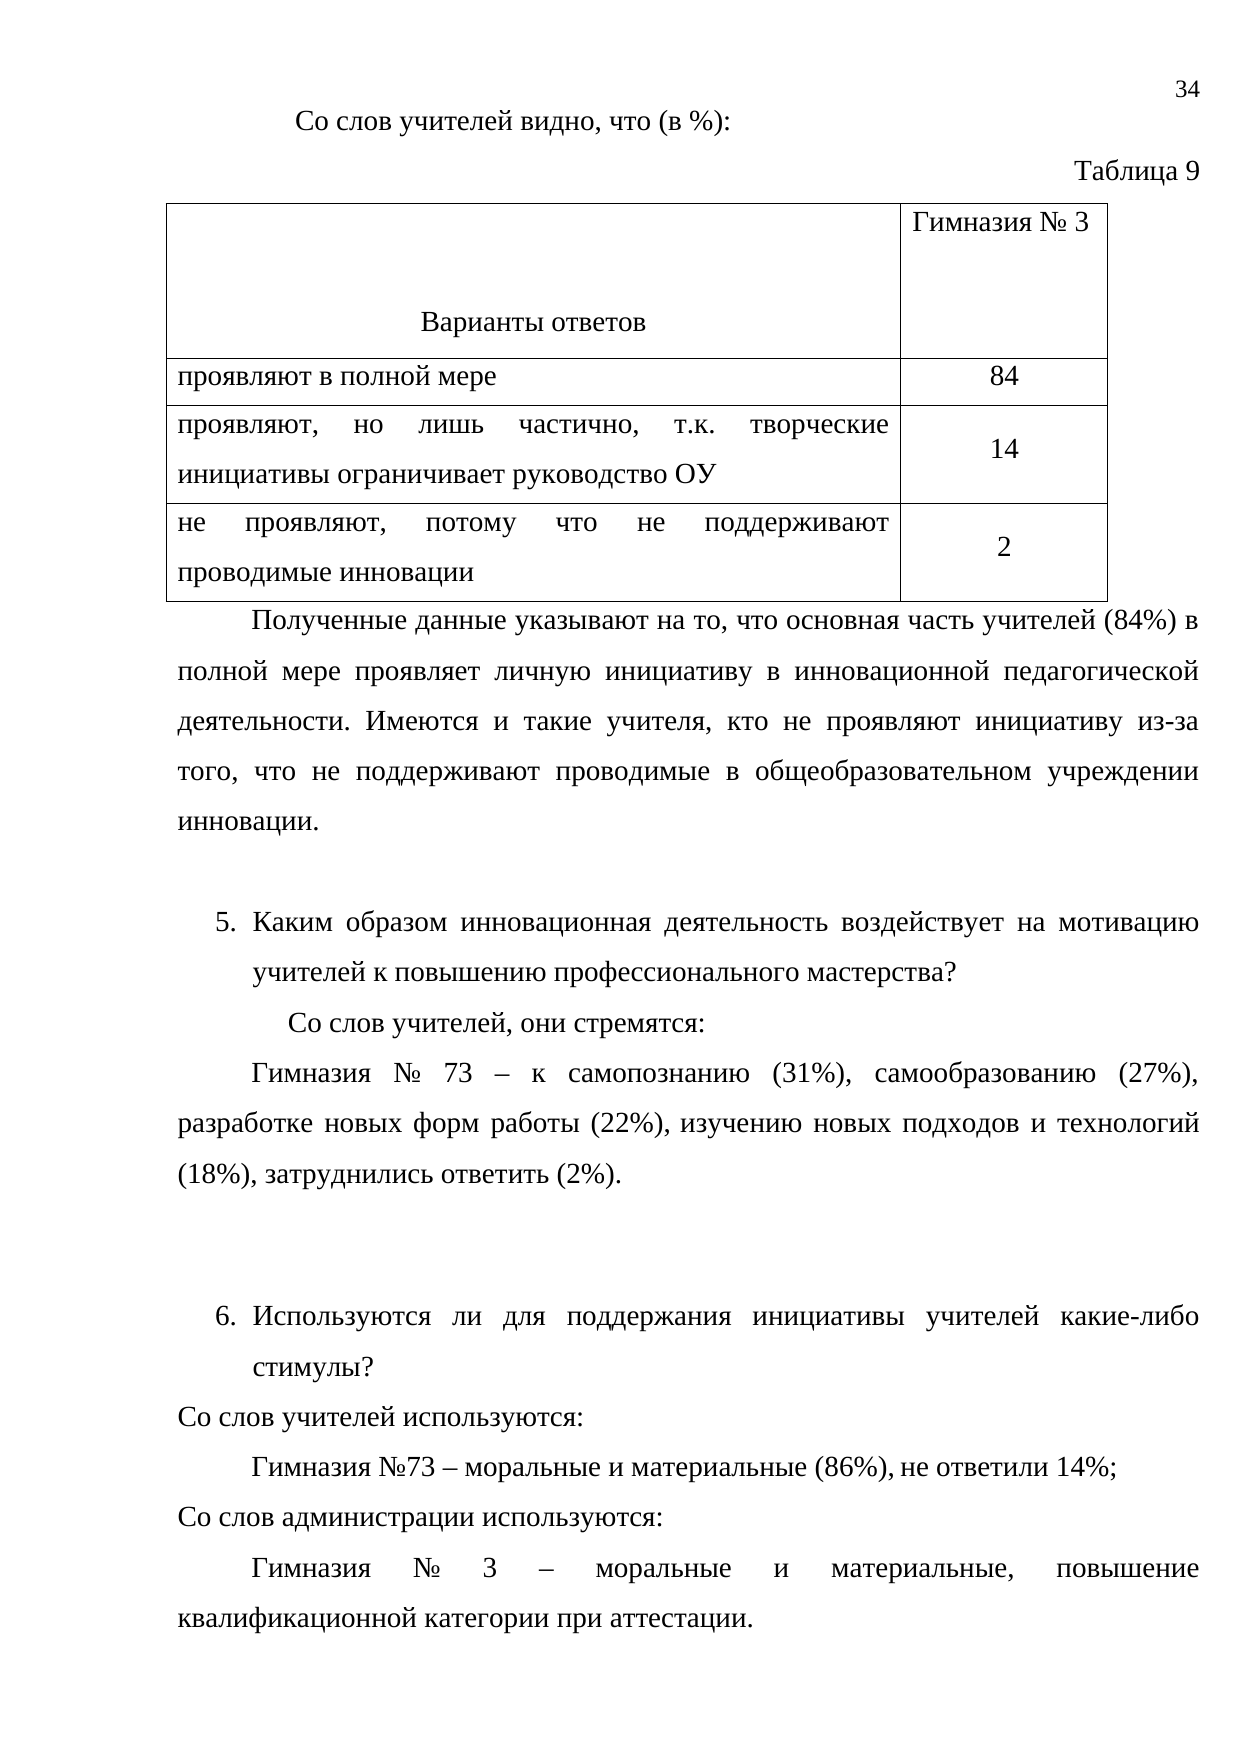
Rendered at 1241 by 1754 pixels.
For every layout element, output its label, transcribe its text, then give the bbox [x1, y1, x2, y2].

list Используются ли для поддержания инициативы учителей какие-либо стимулы? [215, 1298, 1200, 1382]
text Гимназия № 73 – к самопознанию (31%), самообразованию (27%), разработке новых форм работы (22%), изучению новых подходов и технологий (18%), затруднились ответить (2%). [177, 1055, 1200, 1189]
text Со слов учителей используются: [177, 1399, 1200, 1432]
text Со слов администрации используются: [177, 1499, 1200, 1533]
table_cell не проявляют, потому что не поддерживают проводимые инновации [167, 504, 900, 601]
table_header Варианты ответов [167, 204, 900, 357]
list Каким образом инновационная деятельность воздействует на мотивацию учителей к повышению профессионального мастерства? [215, 904, 1200, 988]
text Гимназия №73 – моральные и материальные (86%), не ответили 14%; [177, 1449, 1200, 1483]
table_cell 2 [901, 504, 1107, 601]
table_cell проявляют в полной мере [167, 359, 900, 405]
table_cell 14 [901, 406, 1107, 503]
text Со слов учителей, они стремятся: [215, 1005, 1200, 1038]
table_header Гимназия № 3 [901, 204, 1107, 357]
table_cell проявляют, но лишь частично, т.к. творческие инициативы ограничивает руководство ОУ [167, 406, 900, 503]
table_cell 84 [901, 359, 1107, 405]
text Таблица 9 [177, 153, 1200, 186]
text Полученные данные указывают на то, что основная часть учителей (84%) в полной мере проявляет личную инициативу в инновационной педагогической деятельности. Имеются и такие учителя, кто не проявляют инициативу из-за того, что не поддерживают проводимые в общеобразовательном учреждении инновации. [177, 602, 1200, 837]
text Со слов учителей видно, что (в %): [177, 103, 1200, 136]
text Гимназия № 3 – моральные и материальные, повышение квалификационной категории при аттестации. [177, 1550, 1200, 1634]
